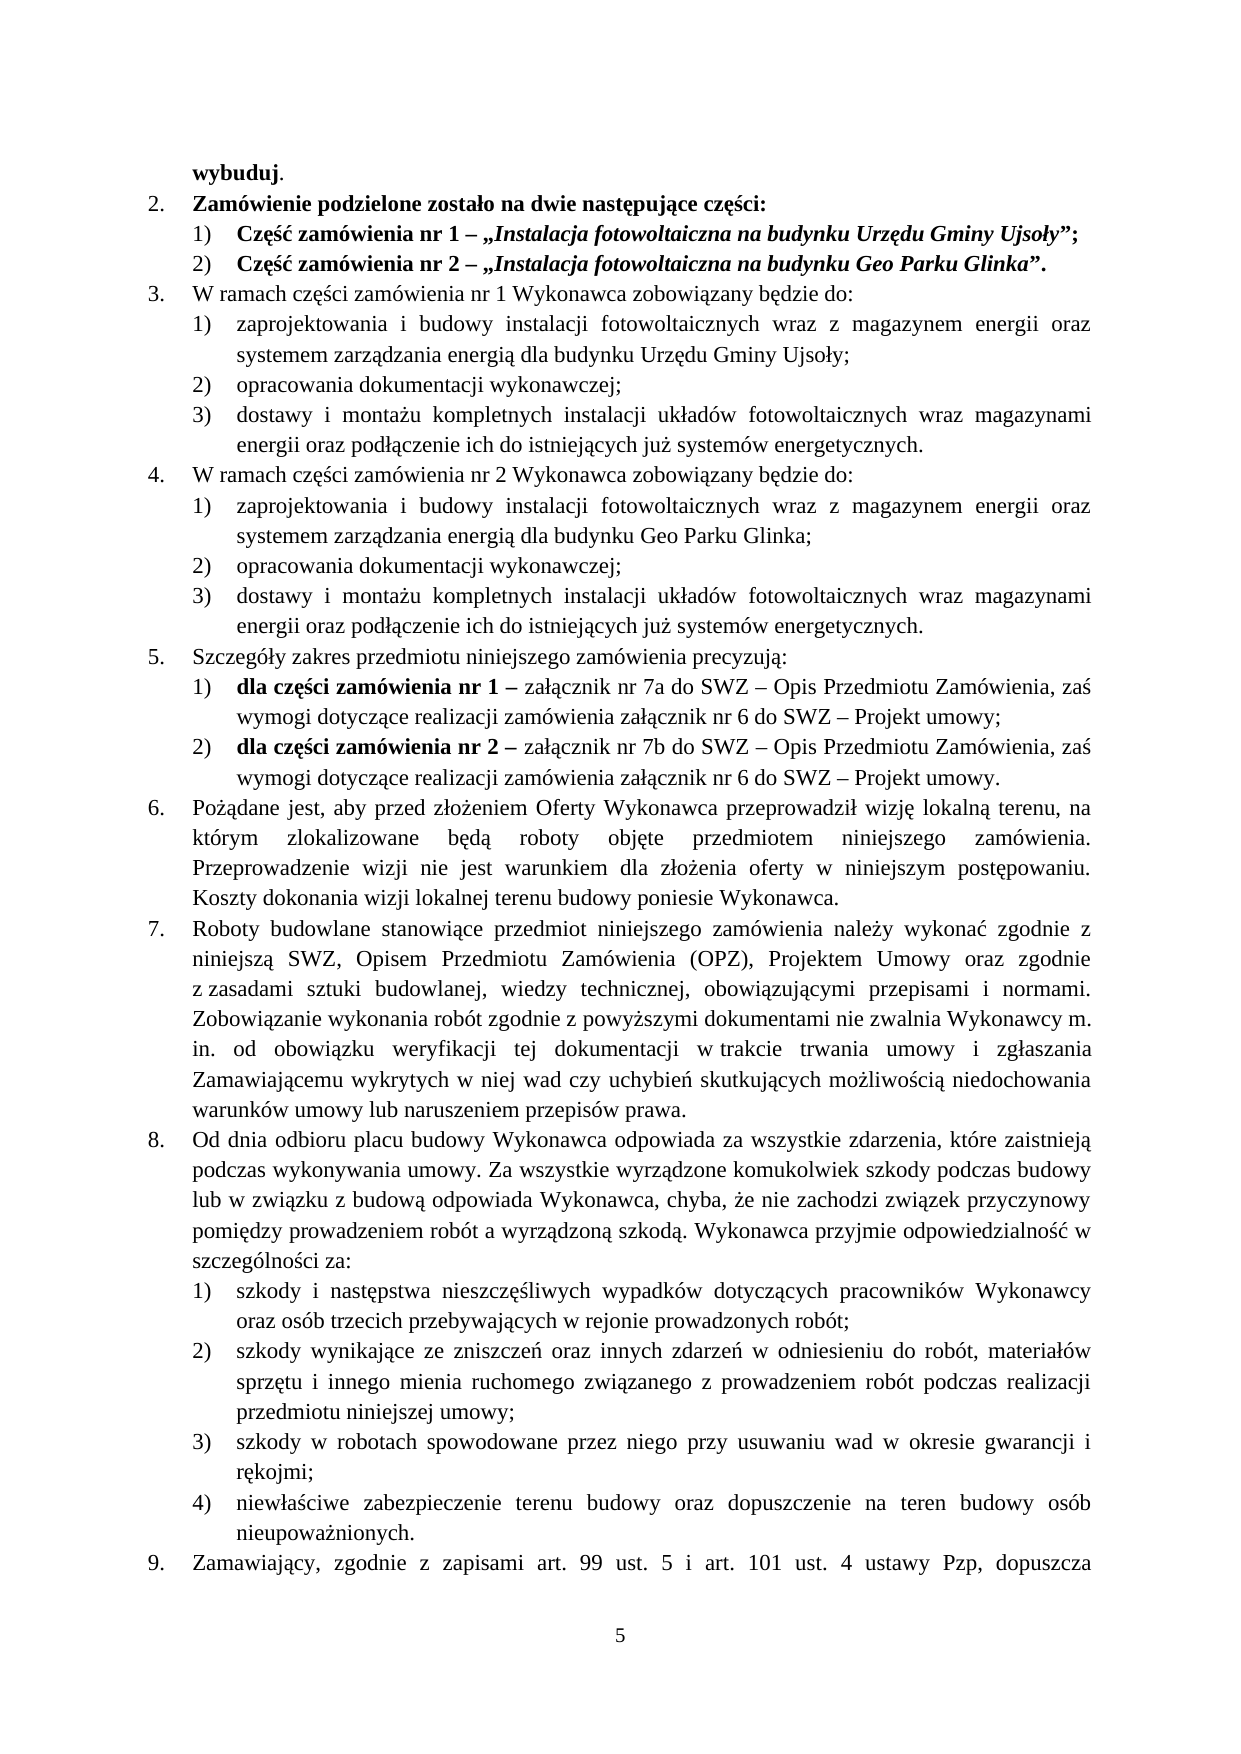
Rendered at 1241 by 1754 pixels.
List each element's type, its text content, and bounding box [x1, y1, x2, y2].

list zaprojektowania i budowy instalacji fotowoltaicznych wraz z magazynem energii oraz systemem zarządzania energią dla budynku Geo Parku Glinka; [192, 492, 1092, 548]
list W ramach części zamówienia nr 2 Wykonawca zobowiązany będzie do: [148, 462, 1092, 488]
list opracowania dokumentacji wykonawczej; [192, 371, 1092, 397]
list W ramach części zamówienia nr 1 Wykonawca zobowiązany będzie do: [148, 280, 1092, 307]
list Zamówienie podzielone zostało na dwie następujące części: [148, 190, 1092, 216]
list opracowania dokumentacji wykonawczej; [192, 552, 1092, 578]
list zaprojektowania i budowy instalacji fotowoltaicznych wraz z magazynem energii oraz systemem zarządzania energią dla budynku Urzędu Gminy Ujsoły; [192, 311, 1092, 367]
text 4) niewłaściwe zabezpieczenie terenu budowy oraz dopuszczenie na teren budowy osób nieupoważnionych. [192, 1489, 1092, 1545]
list Szczegóły zakres przedmiotu niniejszego zamówienia precyzują: [148, 643, 1092, 669]
text 3) szkody w robotach spowodowane przez niego przy usuwaniu wad w okresie gwarancji i rękojmi; [192, 1428, 1092, 1485]
list Od dnia odbioru placu budowy Wykonawca odpowiada za wszystkie zdarzenia, które zaistnieją podczas wykonywania umowy. Za wszystkie wyrządzone komukolwiek szkody podczas budowy lub w związku z budową odpowiada Wykonawca, chyba, że nie zachodzi związek przyczynowy pomiędzy prowadzeniem robót a wyrządzoną szkodą. Wykonawca przyjmie odpowiedzialność w szczególności za: [148, 1126, 1092, 1273]
list dostawy i montażu kompletnych instalacji układów fotowoltaicznych wraz magazynami energii oraz podłączenie ich do istniejących już systemów energetycznych. [192, 582, 1092, 639]
list Część zamówienia nr 2 – „Instalacja fotowoltaiczna na budynku Geo Parku Glinka”. [192, 250, 1092, 276]
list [148, 159, 1092, 186]
list dla części zamówienia nr 1 – załącznik nr 7a do SWZ – Opis Przedmiotu Zamówienia, zaś wymogi dotyczące realizacji zamówienia załącznik nr 6 do SWZ – Projekt umowy; [192, 673, 1092, 729]
text 1) szkody i następstwa nieszczęśliwych wypadków dotyczących pracowników Wykonawcy oraz osób trzecich przebywających w rejonie prowadzonych robót; [192, 1277, 1092, 1334]
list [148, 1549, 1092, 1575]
list dostawy i montażu kompletnych instalacji układów fotowoltaicznych wraz magazynami energii oraz podłączenie ich do istniejących już systemów energetycznych. [192, 401, 1092, 458]
text 2) szkody wynikające ze zniszczeń oraz innych zdarzeń w odniesieniu do robót, materiałów sprzętu i innego mienia ruchomego związanego z prowadzeniem robót podczas realizacji przedmiotu niniejszej umowy; [192, 1338, 1092, 1424]
list Część zamówienia nr 1 – „Instalacja fotowoltaiczna na budynku Urzędu Gminy Ujsoły”; [192, 220, 1092, 246]
list dla części zamówienia nr 2 – załącznik nr 7b do SWZ – Opis Przedmiotu Zamówienia, zaś wymogi dotyczące realizacji zamówienia załącznik nr 6 do SWZ – Projekt umowy. [192, 733, 1092, 790]
list Pożądane jest, aby przed złożeniem Oferty Wykonawca przeprowadził wizję lokalną terenu, na którym zlokalizowane będą roboty objęte przedmiotem niniejszego zamówienia. Przeprowadzenie wizji nie jest warunkiem dla złożenia oferty w niniejszym postępowaniu. Koszty dokonania wizji lokalnej terenu budowy poniesie Wykonawca. [148, 794, 1092, 911]
list Roboty budowlane stanowiące przedmiot niniejszego zamówienia należy wykonać zgodnie z niniejszą SWZ, Opisem Przedmiotu Zamówienia (OPZ), Projektem Umowy oraz zgodnie z zasadami sztuki budowlanej, wiedzy technicznej, obowiązującymi przepisami i normami. Zobowiązanie wykonania robót zgodnie z powyższymi dokumentami nie zwalnia Wykonawcy m. in. od obowiązku weryfikacji tej dokumentacji w trakcie trwania umowy i zgłaszania Zamawiającemu wykrytych w niej wad czy uchybień skutkujących możliwością niedochowania warunków umowy lub naruszeniem przepisów prawa. [148, 915, 1092, 1122]
